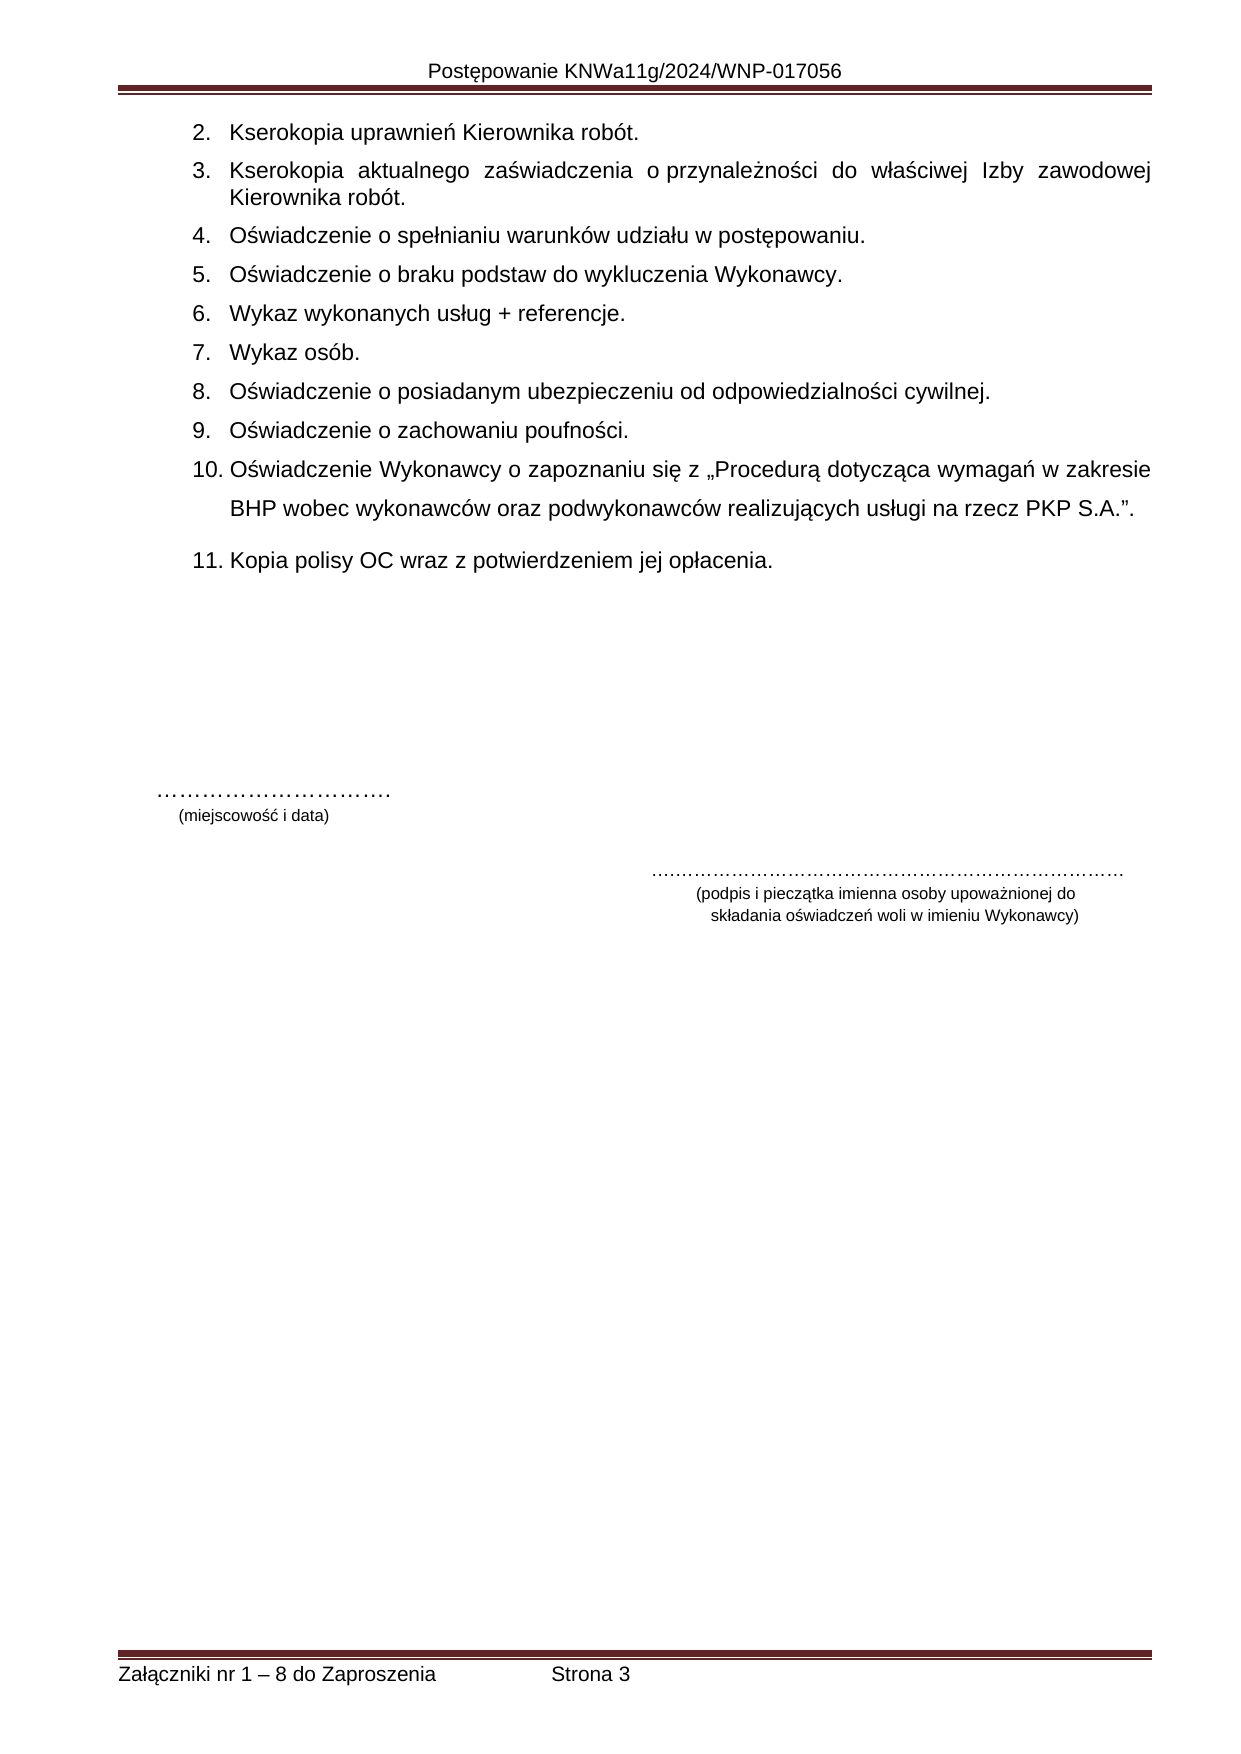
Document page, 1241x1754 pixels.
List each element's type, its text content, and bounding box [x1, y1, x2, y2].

list Kserokopia uprawnień Kierownika robót. [192, 118, 1152, 145]
text (miejscowość i data) [118, 806, 1152, 825]
list Wykaz osób. [192, 339, 1152, 365]
text (podpis i pieczątka imienna osoby upoważnionej do składania oświadczeń woli w imieniu Wykonawcy) [634, 884, 1152, 925]
list Kopia polisy OC wraz z potwierdzeniem jej opłacenia. [192, 547, 1152, 573]
text ….……………………………………………………………… [561, 828, 1152, 881]
list Wykaz wykonanych usług + referencje. [192, 300, 1152, 327]
list Kserokopia aktualnego zaświadczenia o przynależności do właściwej Izby zawodowej Kierownika robót. [192, 157, 1152, 210]
text …………………………. [118, 776, 1152, 802]
list Oświadczenie o posiadanym ubezpieczeniu od odpowiedzialności cywilnej. [192, 378, 1152, 404]
list Oświadczenie o spełnianiu warunków udziału w postępowaniu. [192, 222, 1152, 249]
list Oświadczenie o braku podstaw do wykluczenia Wykonawcy. [192, 261, 1152, 288]
list Oświadczenie Wykonawcy o zapoznaniu się z „Procedurą dotycząca wymagań w zakresie BHP wobec wykonawców oraz podwykonawców realizujących usługi na rzecz PKP S.A.”. [192, 456, 1152, 521]
list Oświadczenie o zachowaniu poufności. [192, 417, 1152, 443]
